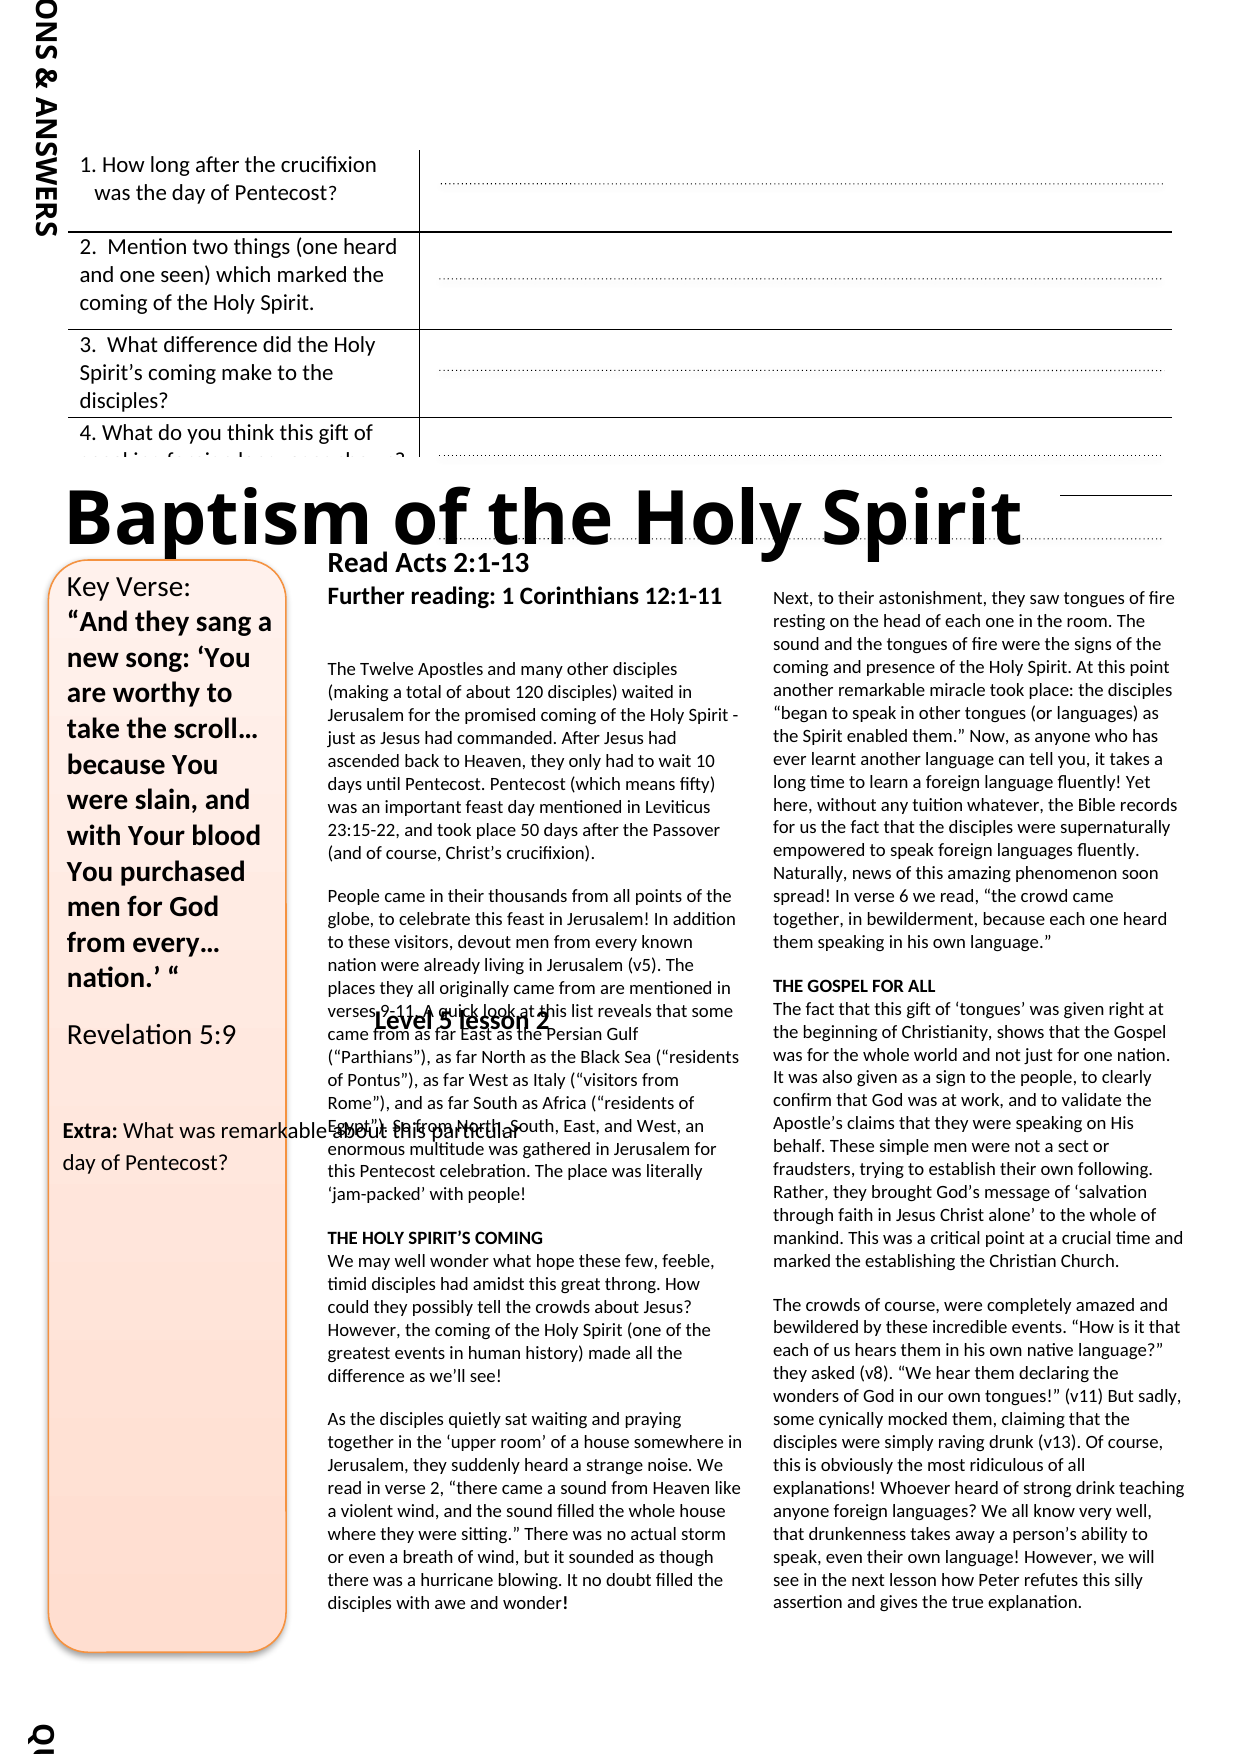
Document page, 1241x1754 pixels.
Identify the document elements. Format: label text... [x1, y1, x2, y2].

table_cell 3. What difference did the Holy Spirit’s coming make to the disciples? [68, 330, 419, 417]
table_cell [420, 418, 1172, 495]
table_cell [420, 330, 1172, 417]
table_cell 2. Mention two things (one heard and one seen) which marked the coming of the Holy Spirit. [68, 233, 419, 329]
table_header 1. How long after the crucifixion was the day of Pentecost? [68, 150, 419, 231]
table_cell [1060, 496, 1172, 573]
table_cell [420, 233, 1172, 329]
table_header [420, 150, 1172, 231]
table_cell 4. What do you think this gift of speaking foreign languages shows? [68, 418, 419, 457]
